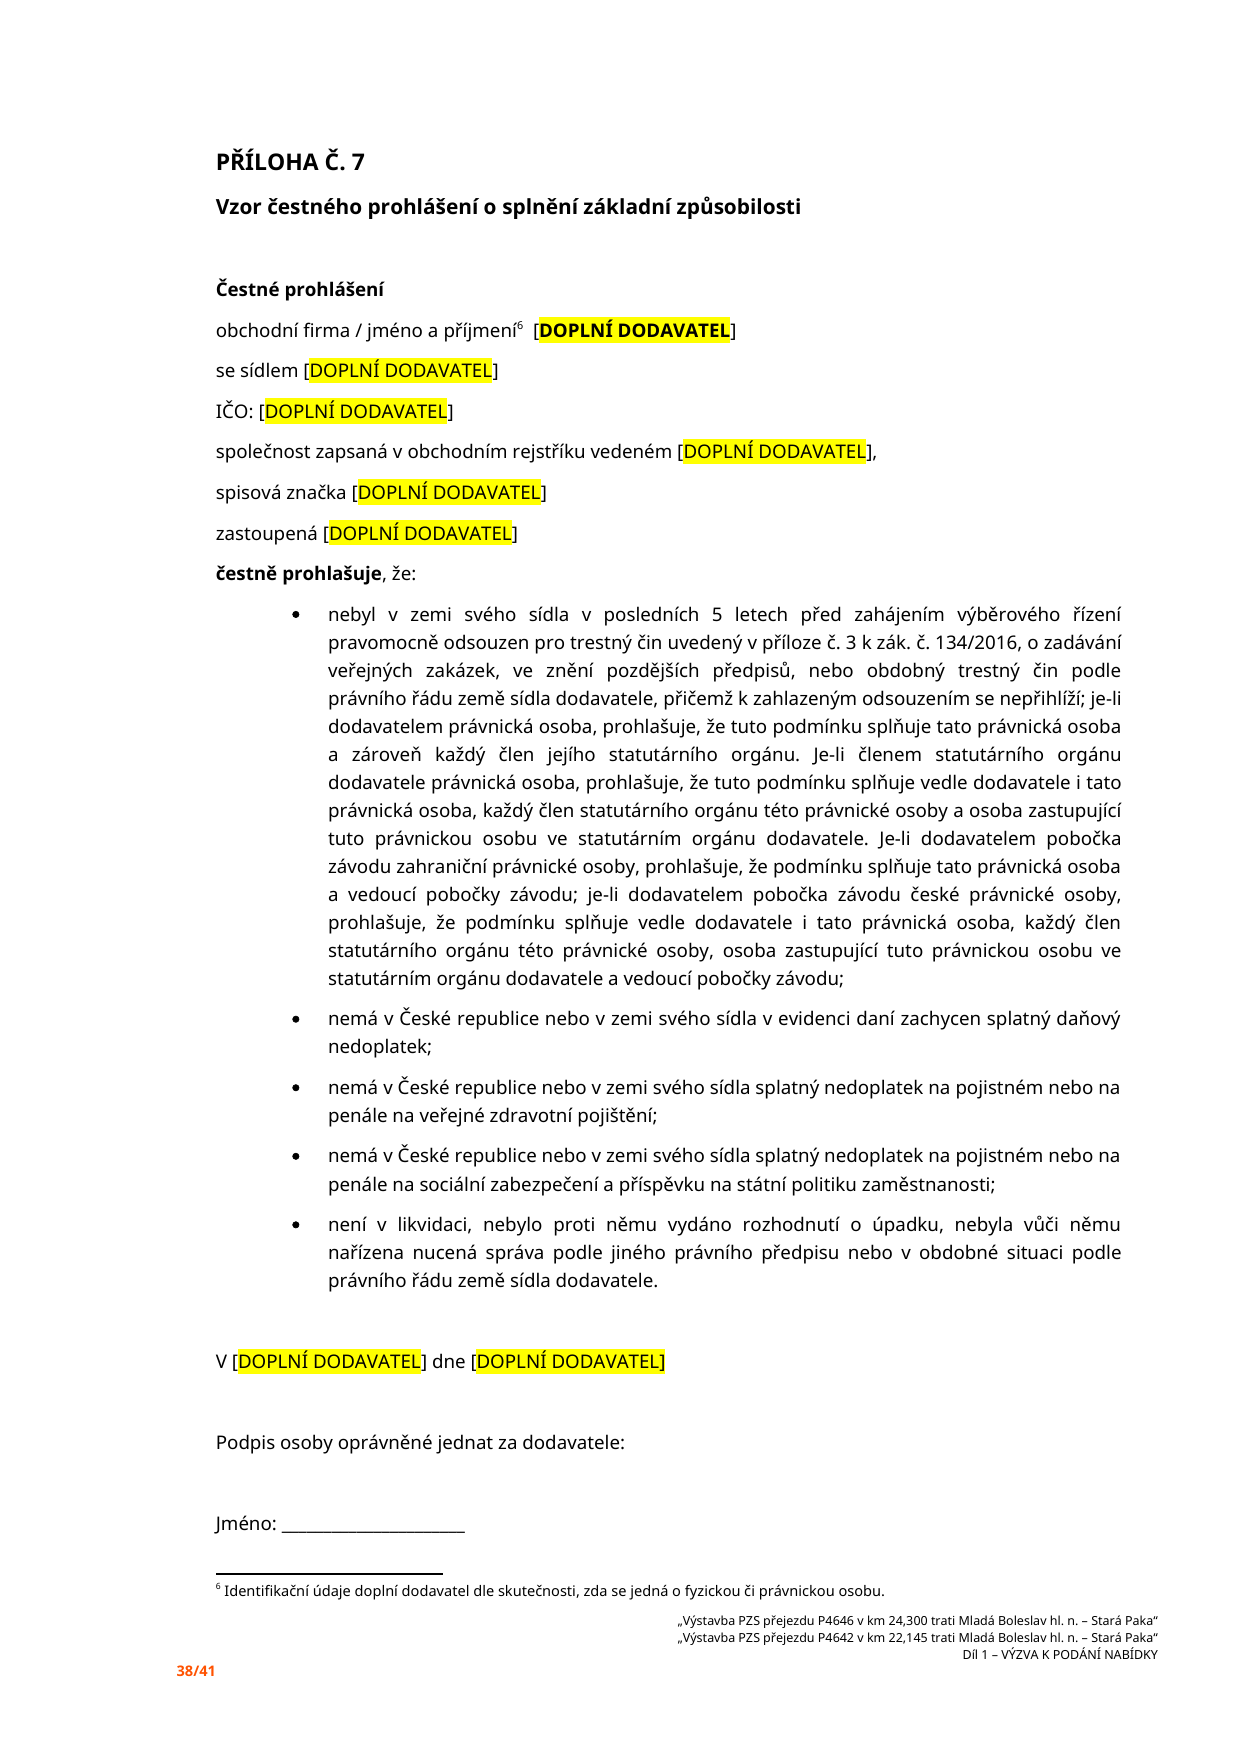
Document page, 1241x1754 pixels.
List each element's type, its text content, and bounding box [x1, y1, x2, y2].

text nemá v České republice nebo v zemi svého sídla splatný nedoplatek na pojistném nebo na penále na sociální zabezpečení a příspěvku na státní politiku zaměstnanosti; [292, 1143, 1122, 1196]
text spisová značka [DOPLNÍ DODAVATEL] [541, 479, 1122, 505]
text Vzor čestného prohlášení o splnění základní způsobilosti [216, 192, 1122, 221]
text zastoupená [DOPLNÍ DODAVATEL] [216, 520, 329, 545]
text Čestné prohlášení [216, 277, 1122, 302]
text nebyl v zemi svého sídla v posledních 5 letech před zahájením výběrového řízení pravomocně odsouzen pro trestný čin uvedený v příloze č. 3 k zák. č. 134/2016, o zadávání veřejných zakázek, ve znění pozdějších předpisů, nebo obdobný trestný čin podle právního řádu země sídla dodavatele, přičemž k zahlazeným odsouzením se nepřihlíží; je-li dodavatelem právnická osoba, prohlašuje, že tuto podmínku splňuje tato právnická osoba a zároveň každý člen jejího statutárního orgánu. Je-li členem statutárního orgánu dodavatele právnická osoba, prohlašuje, že tuto podmínku splňuje vedle dodavatele i tato právnická osoba, každý člen statutárního orgánu této právnické osoby a osoba zastupující tuto právnickou osobu ve statutárním orgánu dodavatele. Je-li dodavatelem pobočka závodu zahraniční právnické osoby, prohlašuje, že podmínku splňuje tato právnická osoba a vedoucí pobočky závodu; je-li dodavatelem pobočka závodu české právnické osoby, prohlašuje, že podmínku splňuje vedle dodavatele i tato právnická osoba, každý člen statutárního orgánu této právnické osoby, osoba zastupující tuto právnickou osobu ve statutárním orgánu dodavatele a vedoucí pobočky závodu; [292, 601, 1122, 991]
text obchodní firma / jméno a příjmení [DOPLNÍ DODAVATEL] [730, 317, 1122, 343]
text Příloha č. 7 [216, 146, 1122, 177]
text obchodní firma / jméno a příjmení [DOPLNÍ DODAVATEL] [216, 317, 539, 343]
text se sídlem [DOPLNÍ DODAVATEL] [216, 358, 309, 383]
text společnost zapsaná v obchodním rejstříku vedeném [DOPLNÍ DODAVATEL], [216, 439, 683, 464]
text V [DOPLNÍ DODAVATEL] dne [DOPLNÍ DODAVATEL] [216, 1348, 1122, 1374]
text Podpis osoby oprávněné jednat za dodavatele: [216, 1429, 1122, 1455]
text není v likvidaci, nebylo proti němu vydáno rozhodnutí o úpadku, nebyla vůči němu nařízena nucená správa podle jiného právního předpisu nebo v obdobné situaci podle právního řádu země sídla dodavatele. [292, 1211, 1122, 1293]
text Jméno: ______________________ [216, 1511, 1122, 1536]
text nemá v České republice nebo v zemi svého sídla v evidenci daní zachycen splatný daňový nedoplatek; [292, 1006, 1122, 1059]
text nemá v České republice nebo v zemi svého sídla splatný nedoplatek na pojistném nebo na penále na veřejné zdravotní pojištění; [292, 1074, 1122, 1128]
text společnost zapsaná v obchodním rejstříku vedeném [DOPLNÍ DODAVATEL], [866, 439, 1122, 464]
text se sídlem [DOPLNÍ DODAVATEL] [492, 358, 1122, 383]
text spisová značka [DOPLNÍ DODAVATEL] [216, 479, 358, 505]
text zastoupená [DOPLNÍ DODAVATEL] [512, 520, 1122, 545]
text IČO: [DOPLNÍ DODAVATEL] [447, 398, 1122, 424]
text čestně prohlašuje, že: [216, 560, 1122, 586]
